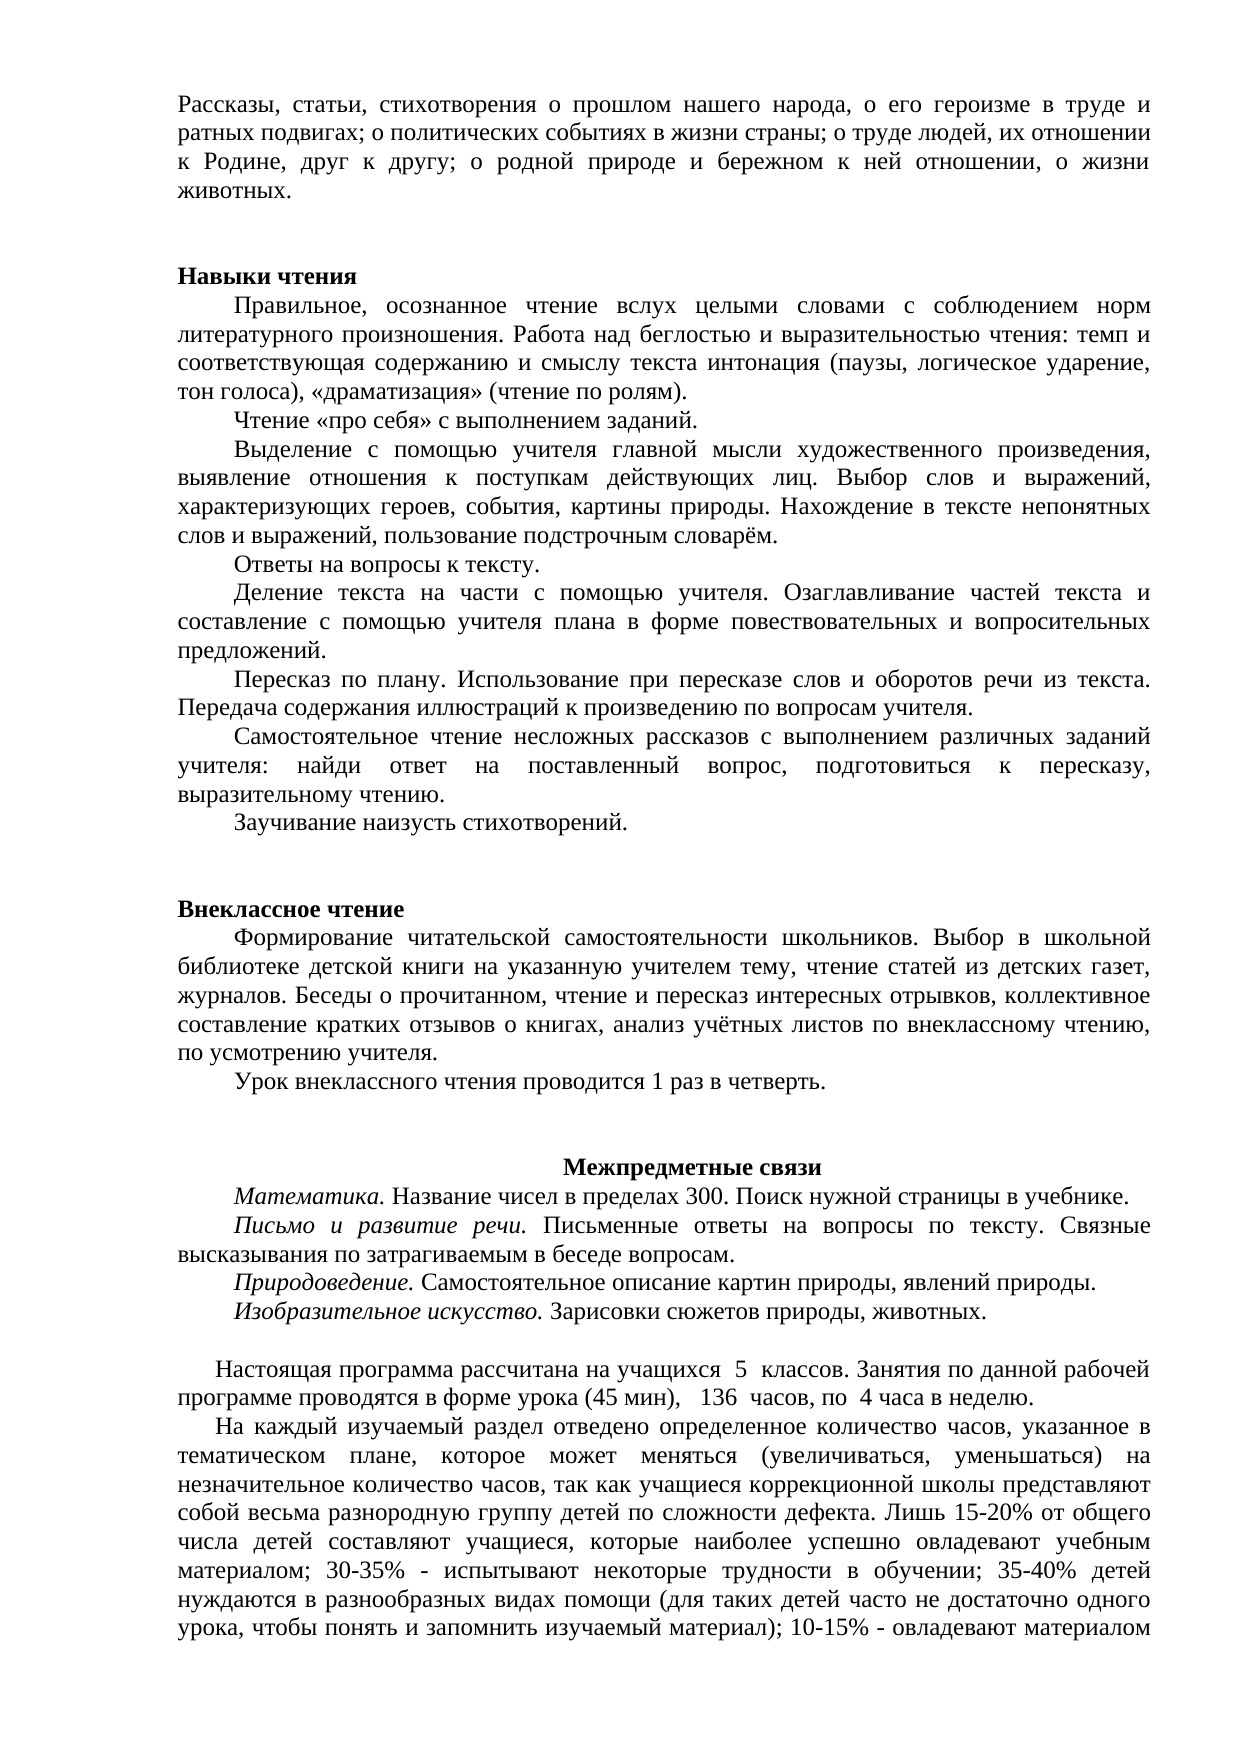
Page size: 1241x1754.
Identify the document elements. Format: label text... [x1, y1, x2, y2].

text Урок внеклассного чтения проводится 1 раз в четверть. [177, 1066, 1152, 1095]
text Чтение «про себя» с выполнением заданий. [177, 405, 1152, 434]
text Настоящая программа рассчитана на учащихся 5 классов. Занятия по данной рабочей программе проводятся в форме урока (45 мин), 136 часов, по 4 часа в неделю. [177, 1354, 1152, 1411]
text Ответы на вопросы к тексту. [177, 549, 1152, 577]
text Математика. Название чисел в пределах 300. Поиск нужной страницы в учебнике. [177, 1181, 1152, 1210]
text Заучивание наизусть стихотворений. [177, 807, 1152, 836]
text Выделение с помощью учителя главной мысли художественного произведения, выявление отношения к поступкам действующих лиц. Выбор слов и выражений, характеризующих героев, события, картины природы. Нахождение в тексте непонятных слов и выражений, пользование подстрочным словарём. [177, 434, 1152, 549]
text Межпредметные связи [177, 1152, 1152, 1181]
text Навыки чтения [177, 261, 1152, 290]
text Пересказ по плану. Использование при пересказе слов и оборотов речи из текста. Передача содержания иллюстраций к произведению по вопросам учителя. [177, 664, 1152, 721]
text Письмо и развитие речи. Письменные ответы на вопросы по тексту. Связные высказывания по затрагиваемым в беседе вопросам. [177, 1210, 1152, 1267]
text Правильное, осознанное чтение вслух целыми словами с соблюдением норм литературного произношения. Работа над беглостью и выразительностью чтения: темп и соответствующая содержанию и смыслу текста интонация (паузы, логическое ударение, тон голоса), «драматизация» (чтение по ролям). [177, 290, 1152, 405]
text Рассказы, статьи, стихотворения о прошлом нашего народа, о его героизме в труде и ратных подвигах; о политических событиях в жизни страны; о труде людей, их отношении к Родине, друг к другу; о родной природе и бережном к ней отношении, о жизни животных. [177, 89, 1152, 204]
text Внеклассное чтение [177, 894, 1152, 922]
text Самостоятельное чтение несложных рассказов с выполнением различных заданий учителя: найди ответ на поставленный вопрос, подготовиться к пересказу, выразительному чтению. [177, 721, 1152, 807]
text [177, 1411, 1152, 1641]
text Формирование читательской самостоятельности школьников. Выбор в школьной библиотеке детской книги на указанную учителем тему, чтение статей из детских газет, журналов. Беседы о прочитанном, чтение и пересказ интересных отрывков, коллективное составление кратких отзывов о книгах, анализ учётных листов по внеклассному чтению, по усмотрению учителя. [177, 922, 1152, 1066]
text Изобразительное искусство. Зарисовки сюжетов природы, животных. [177, 1296, 1152, 1325]
text Природоведение. Самостоятельное описание картин природы, явлений природы. [177, 1267, 1152, 1296]
text Деление текста на части с помощью учителя. Озаглавливание частей текста и составление с помощью учителя плана в форме повествовательных и вопросительных предложений. [177, 577, 1152, 664]
